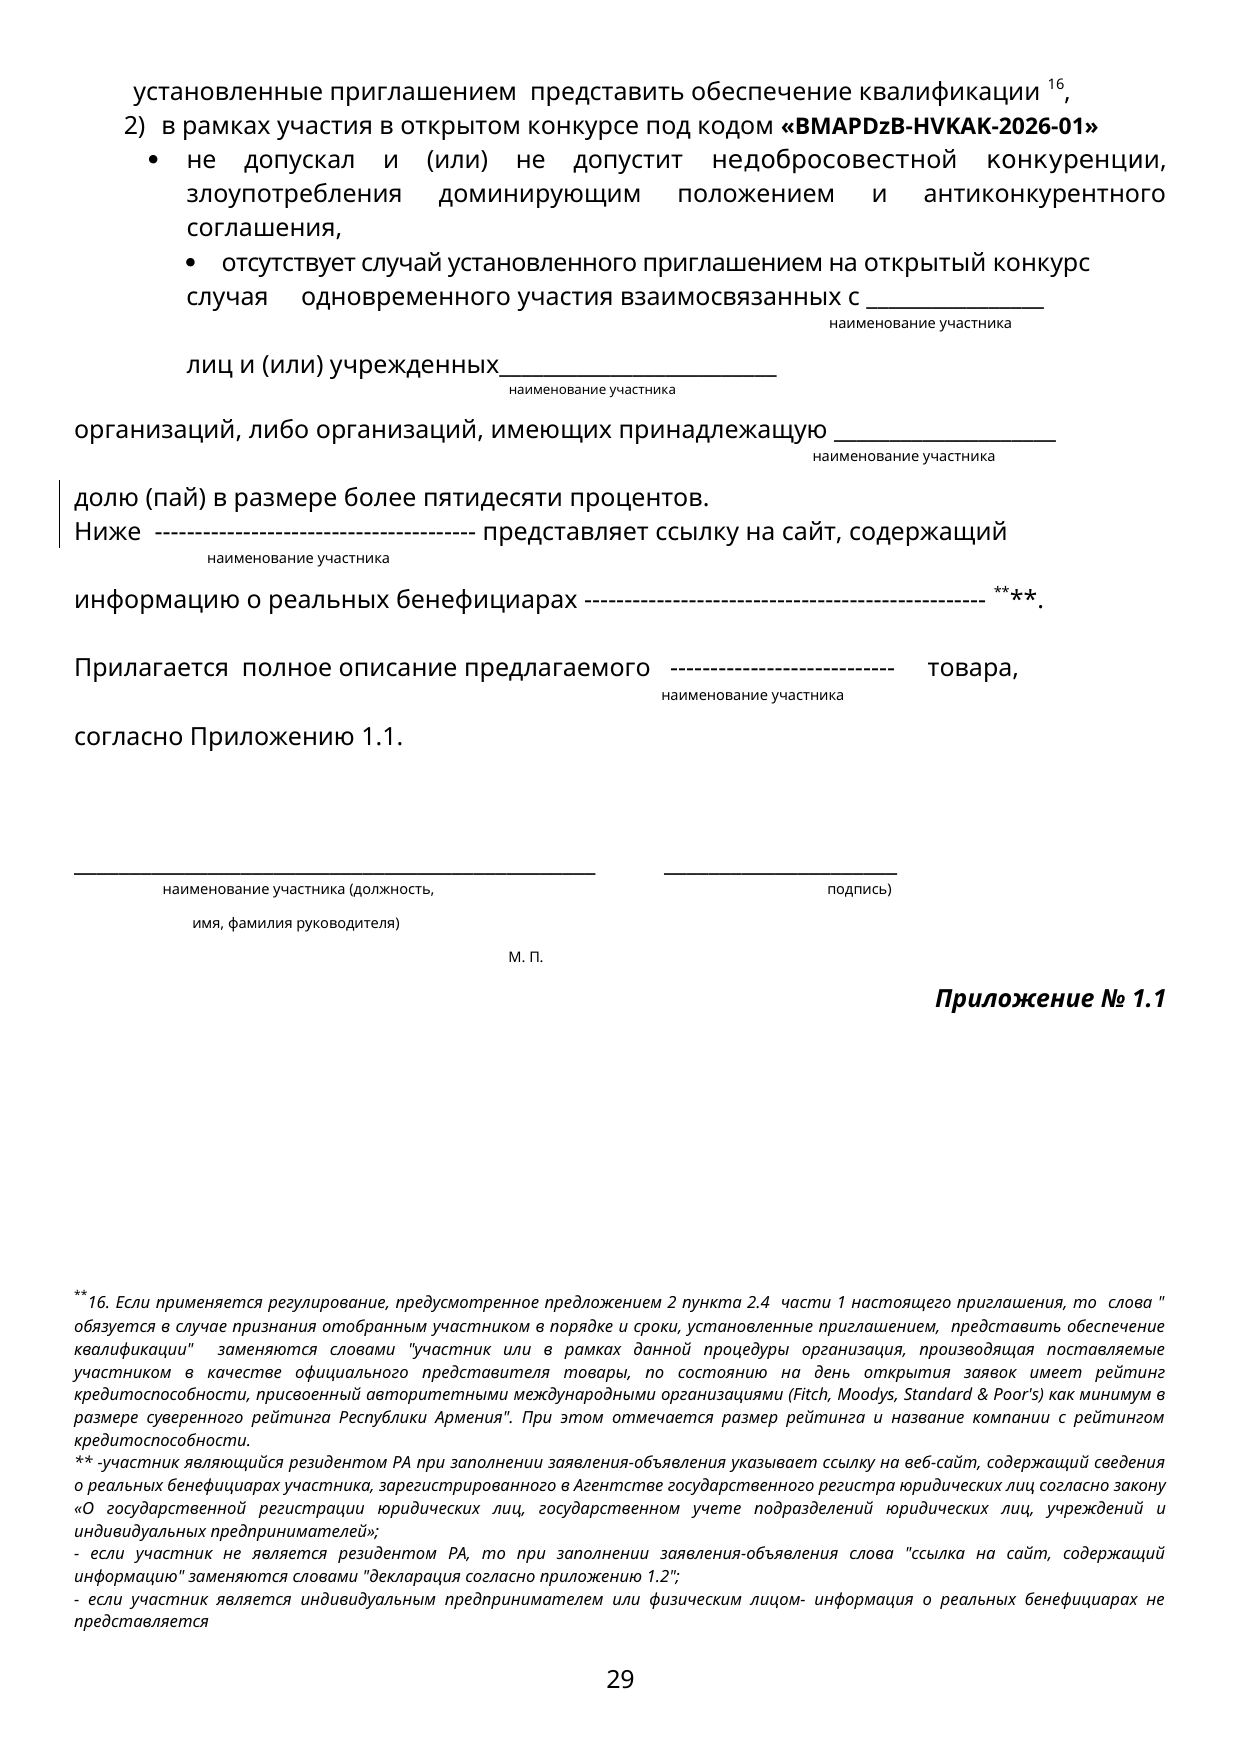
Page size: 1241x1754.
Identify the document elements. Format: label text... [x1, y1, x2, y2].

text _______________________________________________ _____________________ [74, 845, 1167, 879]
text долю (пай) в размере более пятидесяти процентов. [74, 480, 1167, 514]
list отсутствует случай установленного приглашением на открытый конкурс случая одновременного участия взаимосвязанных с ________________ [186, 244, 1167, 312]
text наименование участника [812, 446, 1167, 480]
text наименование участника [74, 684, 1167, 718]
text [133, 74, 1167, 108]
text наименование участника [207, 548, 1167, 582]
list не допускал и (или) не допустит недобросовестной конкуренции, злоупотребления доминирующим положением и антиконкурентного соглашения, [149, 142, 1167, 244]
text организаций, либо организаций, имеющих принадлежащую ____________________ [74, 412, 1167, 446]
text Прилагается полное описание предлагаемого ---------------------------- товара, [74, 650, 1167, 684]
text имя, фамилия руководителя) [192, 913, 1167, 947]
text наименование участника [186, 312, 1167, 346]
text лиц и (или) учрежденных_________________________ [186, 346, 1167, 380]
text М. П. [192, 947, 1167, 981]
text наименование участника [399, 380, 1167, 412]
text наименование участника (должность, подпись) [162, 879, 1167, 913]
text согласно Приложению 1.1. [74, 718, 1167, 752]
list в рамках участия в открытом конкурсе под кодом «BMAPDzB-HVKAK-2026-01» [123, 108, 1167, 142]
text информацию о реальных бенефициарах -------------------------------------------------- **. [74, 582, 1167, 616]
text Приложение № 1.1 [74, 981, 1167, 1015]
text Ниже ---------------------------------------- представляет ссылку на сайт, содержащий [74, 514, 1167, 548]
